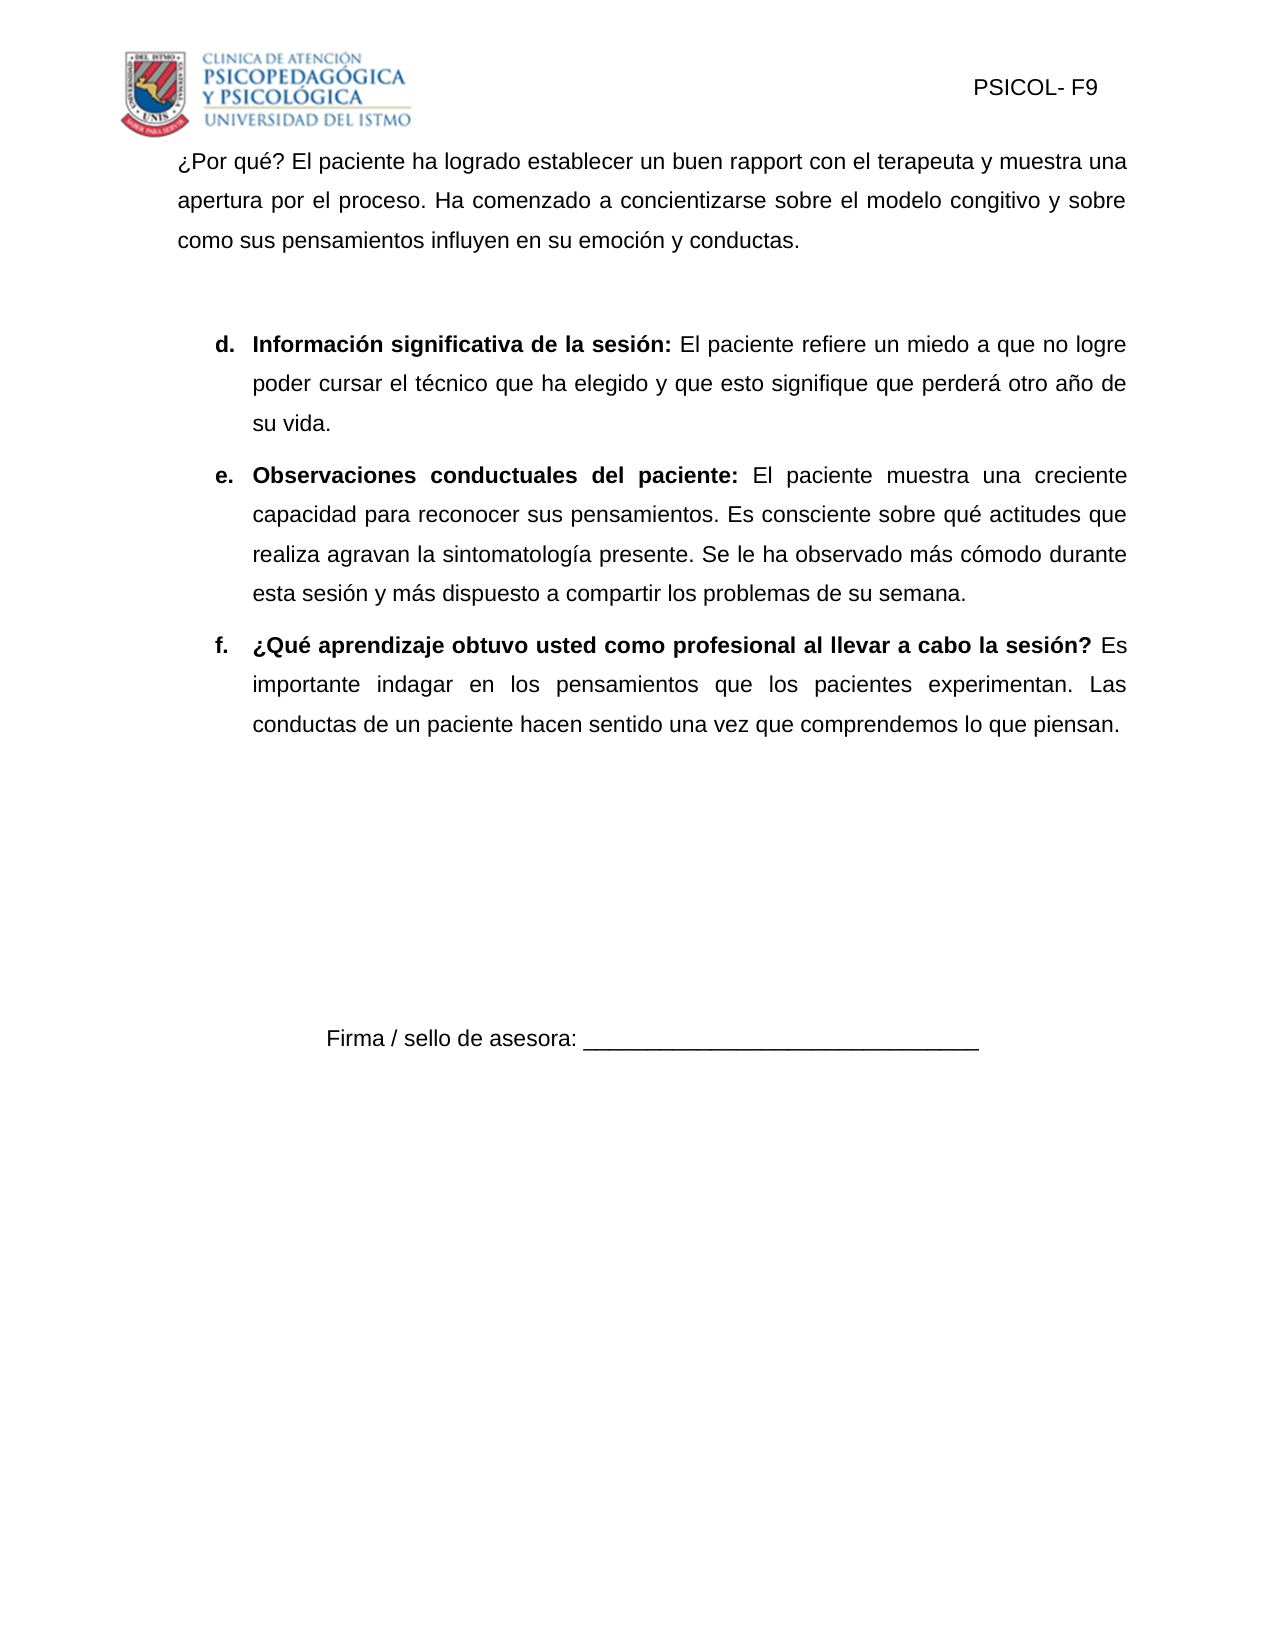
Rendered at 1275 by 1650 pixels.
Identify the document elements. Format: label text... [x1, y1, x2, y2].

text ¿Por qué? El paciente ha logrado establecer un buen rapport con el terapeuta y muestra una apertura por el proceso. Ha comenzado a concientizarse sobre el modelo congitivo y sobre como sus pensamientos influyen en su emoción y conductas. [177, 148, 1127, 253]
list Observaciones conductuales del paciente: El paciente muestra una creciente capacidad para reconocer sus pensamientos. Es consciente sobre qué actitudes que realiza agravan la sintomatología presente. Se le ha observado más cómodo durante esta sesión y más dispuesto a compartir los problemas de su semana. [215, 462, 1127, 606]
list Información significativa de la sesión: El paciente refiere un miedo a que no logre poder cursar el técnico que ha elegido y que esto signifique que perderá otro año de su vida. [215, 331, 1127, 436]
text Firma / sello de asesora: _______________________________ [177, 1025, 1127, 1051]
list ¿Qué aprendizaje obtuvo usted como profesional al llevar a cabo la sesión? Es importante indagar en los pensamientos que los pacientes experimentan. Las conductas de un paciente hacen sentido una vez que comprendemos lo que piensan. [215, 632, 1127, 895]
picture [65, 20, 437, 148]
